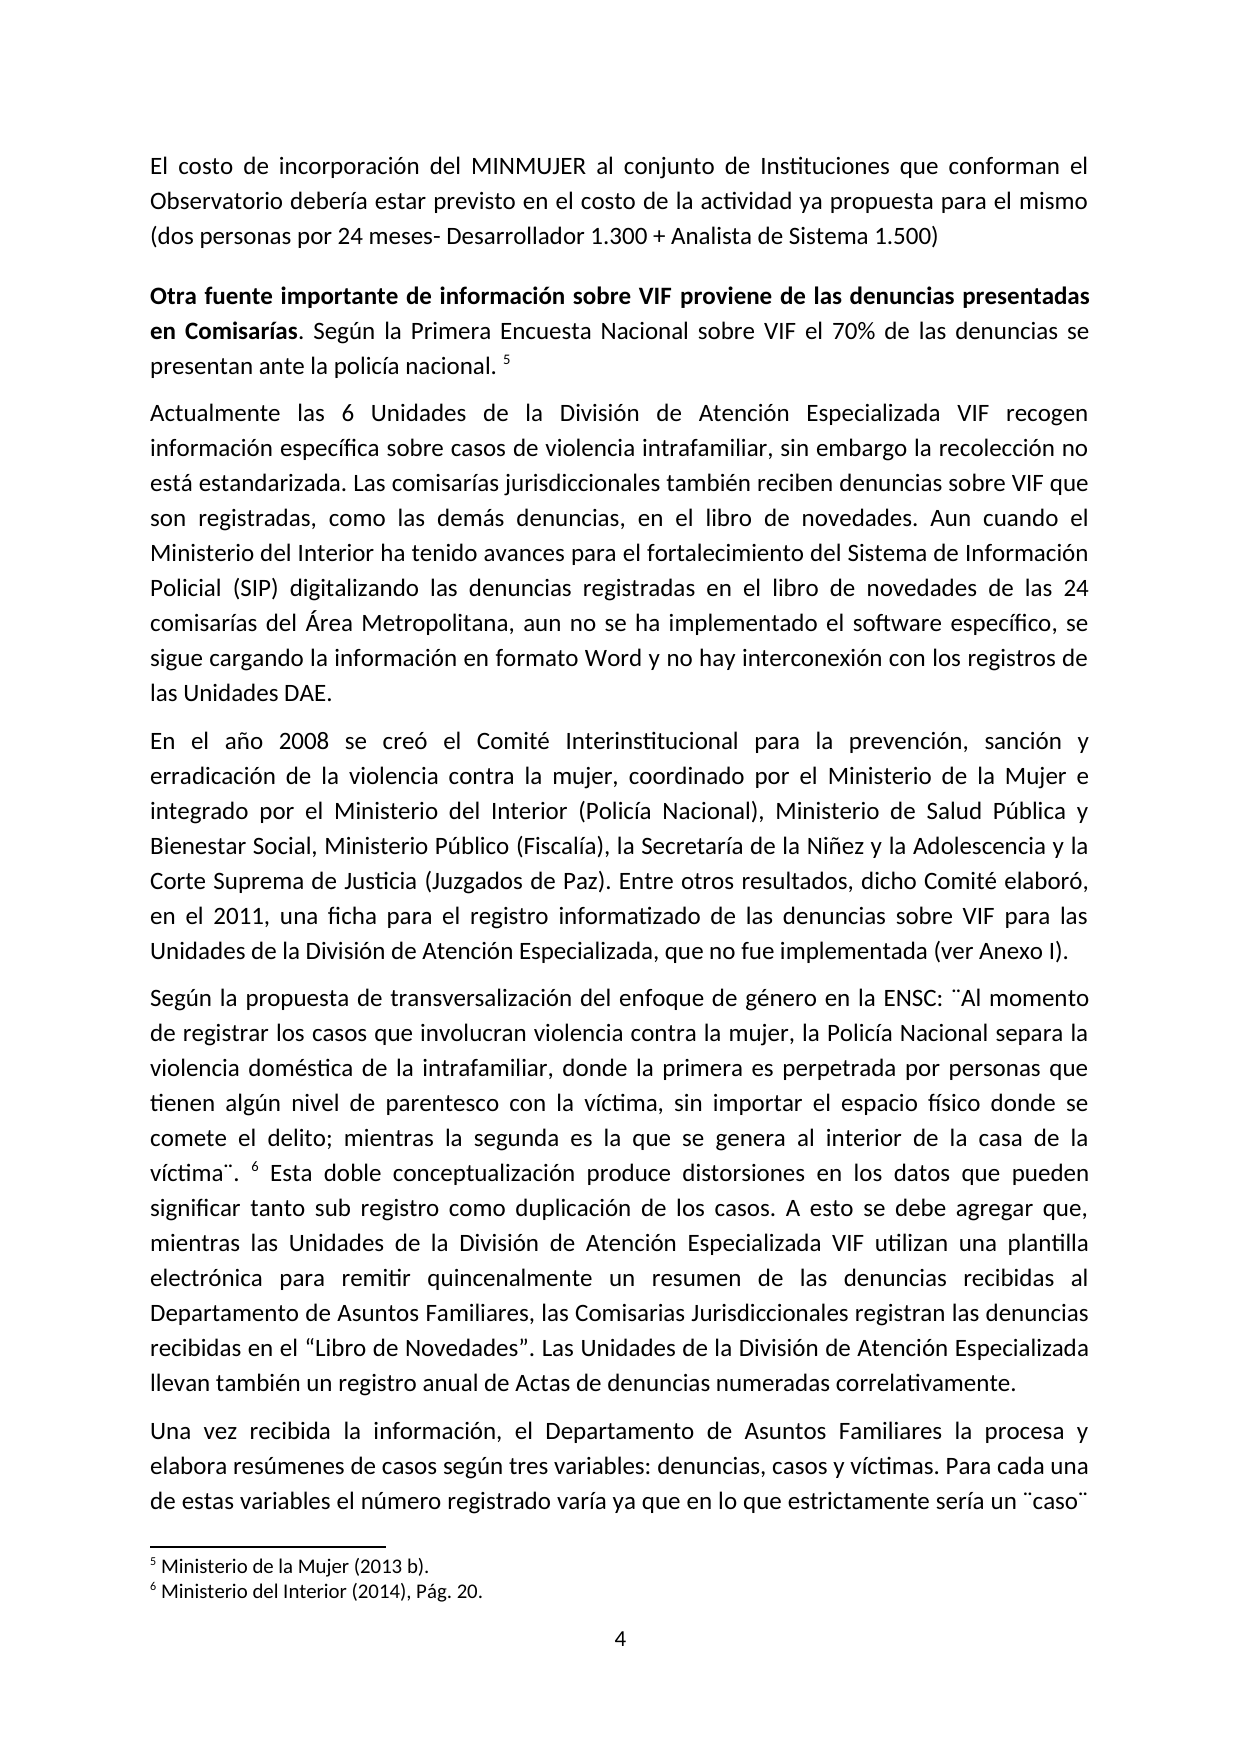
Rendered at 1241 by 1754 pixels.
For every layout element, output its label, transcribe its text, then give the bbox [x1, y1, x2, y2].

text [150, 1415, 1090, 1516]
text Otra fuente importante de información sobre VIF proviene de las denuncias presentadas en Comisarías. Según la Primera Encuesta Nacional sobre VIF el 70% de las denuncias se presentan ante la policía nacional. [150, 280, 1090, 381]
text En el año 2008 se creó el Comité Interinstitucional para la prevención, sanción y erradicación de la violencia contra la mujer, coordinado por el Ministerio de la Mujer e integrado por el Ministerio del Interior (Policía Nacional), Ministerio de Salud Pública y Bienestar Social, Ministerio Público (Fiscalía), la Secretaría de la Niñez y la Adolescencia y la Corte Suprema de Justicia (Juzgados de Paz). Entre otros resultados, dicho Comité elaboró, en el 2011, una ficha para el registro informatizado de las denuncias sobre VIF para las Unidades de la División de Atención Especializada, que no fue implementada (ver Anexo I). [150, 725, 1090, 966]
text Según la propuesta de transversalización del enfoque de género en la ENSC: ¨Al momento de registrar los casos que involucran violencia contra la mujer, la Policía Nacional separa la violencia doméstica de la intrafamiliar, donde la primera es perpetrada por personas que tienen algún nivel de parentesco con la víctima, sin importar el espacio físico donde se comete el delito; mientras la segunda es la que se genera al interior de la casa de la víctima¨. Esta doble conceptualización produce distorsiones en los datos que pueden significar tanto sub registro como duplicación de los casos. A esto se debe agregar que, mientras las Unidades de la División de Atención Especializada VIF utilizan una plantilla electrónica para remitir quincenalmente un resumen de las denuncias recibidas al Departamento de Asuntos Familiares, las Comisarias Jurisdiccionales registran las denuncias recibidas en el “Libro de Novedades”. Las Unidades de la División de Atención Especializada llevan también un registro anual de Actas de denuncias numeradas correlativamente. [150, 982, 1090, 1398]
text El costo de incorporación del MINMUJER al conjunto de Instituciones que conforman el Observatorio debería estar previsto en el costo de la actividad ya propuesta para el mismo (dos personas por 24 meses- Desarrollador 1.300 + Analista de Sistema 1.500) [150, 150, 1090, 251]
text Actualmente las 6 Unidades de la División de Atención Especializada VIF recogen información específica sobre casos de violencia intrafamiliar, sin embargo la recolección no está estandarizada. Las comisarías jurisdiccionales también reciben denuncias sobre VIF que son registradas, como las demás denuncias, en el libro de novedades. Aun cuando el Ministerio del Interior ha tenido avances para el fortalecimiento del Sistema de Información Policial (SIP) digitalizando las denuncias registradas en el libro de novedades de las 24 comisarías del Área Metropolitana, aun no se ha implementado el software específico, se sigue cargando la información en formato Word y no hay interconexión con los registros de las Unidades DAE. [150, 397, 1090, 708]
